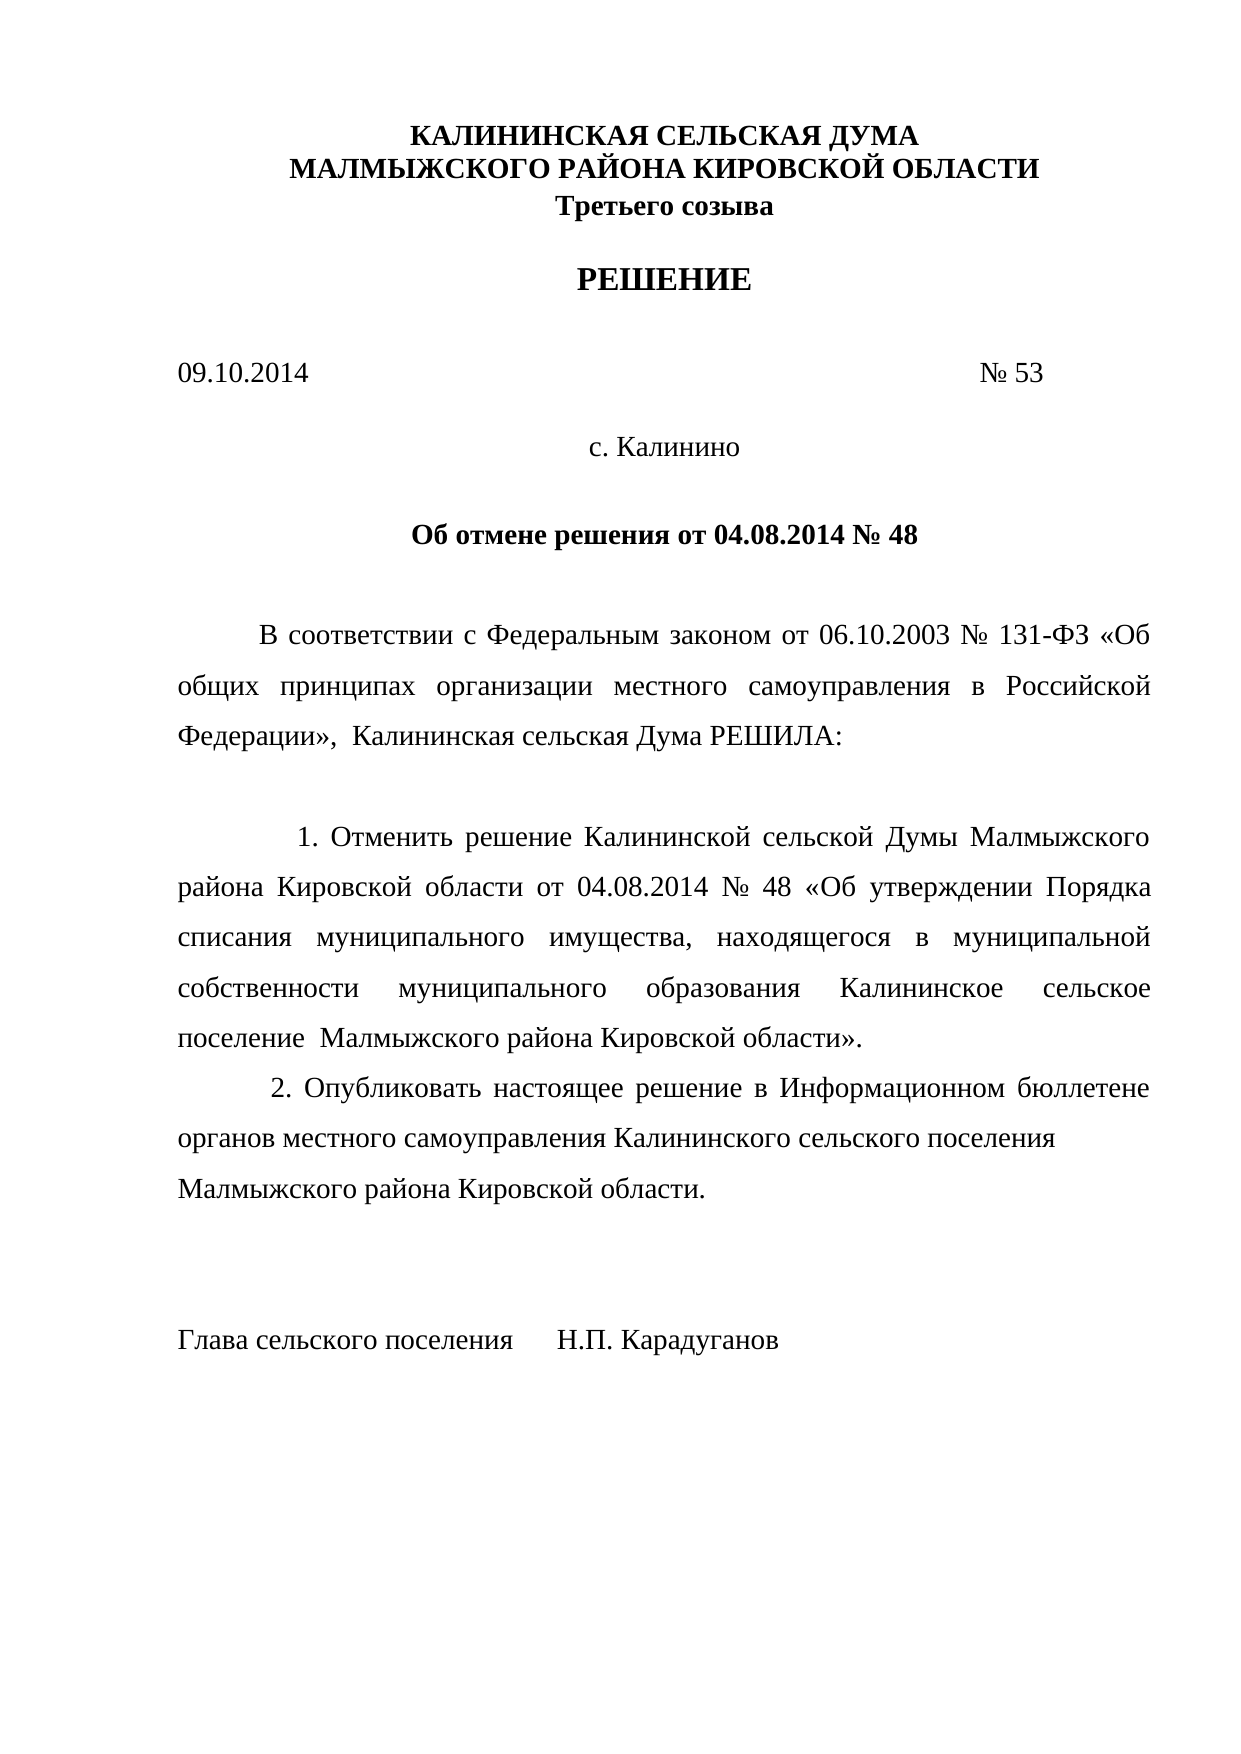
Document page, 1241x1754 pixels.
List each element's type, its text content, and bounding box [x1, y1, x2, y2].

text с. Калинино [177, 417, 1152, 467]
text В соответствии с Федеральным законом от 06.10.2003 № 131-ФЗ «Об общих принципах организации местного самоуправления в Российской Федерации», Калининская сельская Дума РЕШИЛА: [177, 617, 1152, 752]
text РЕШЕНИЕ [177, 260, 1152, 298]
text 09.10.2014 № 53 [177, 355, 1152, 389]
text Об отмене решения от 04.08.2014 № 48 [177, 517, 1152, 550]
text 1. Отменить решение Калининской сельской Думы Малмыжского района Кировской области от 04.08.2014 № 48 «Об утверждении Порядка списания муниципального имущества, находящегося в муниципальной собственности муниципального образования Калининское сельское поселение Малмыжского района Кировской области». [177, 819, 1152, 1053]
text Малмыжского района Кировской области. [177, 1171, 1152, 1204]
text 2. Опубликовать настоящее решение в Информационном бюллетене органов местного самоуправления Калининского сельского поселения [177, 1070, 1152, 1154]
text Третьего созыва [177, 185, 1152, 223]
text Глава сельского поселения Н.П. Карадуганов [177, 1322, 1152, 1355]
text КАЛИНИНСКАЯ СЕЛЬСКАЯ ДУМА [177, 118, 1152, 152]
text МАЛМЫЖСКОГО РАЙОНА КИРОВСКОЙ ОБЛАСТИ [177, 152, 1152, 185]
